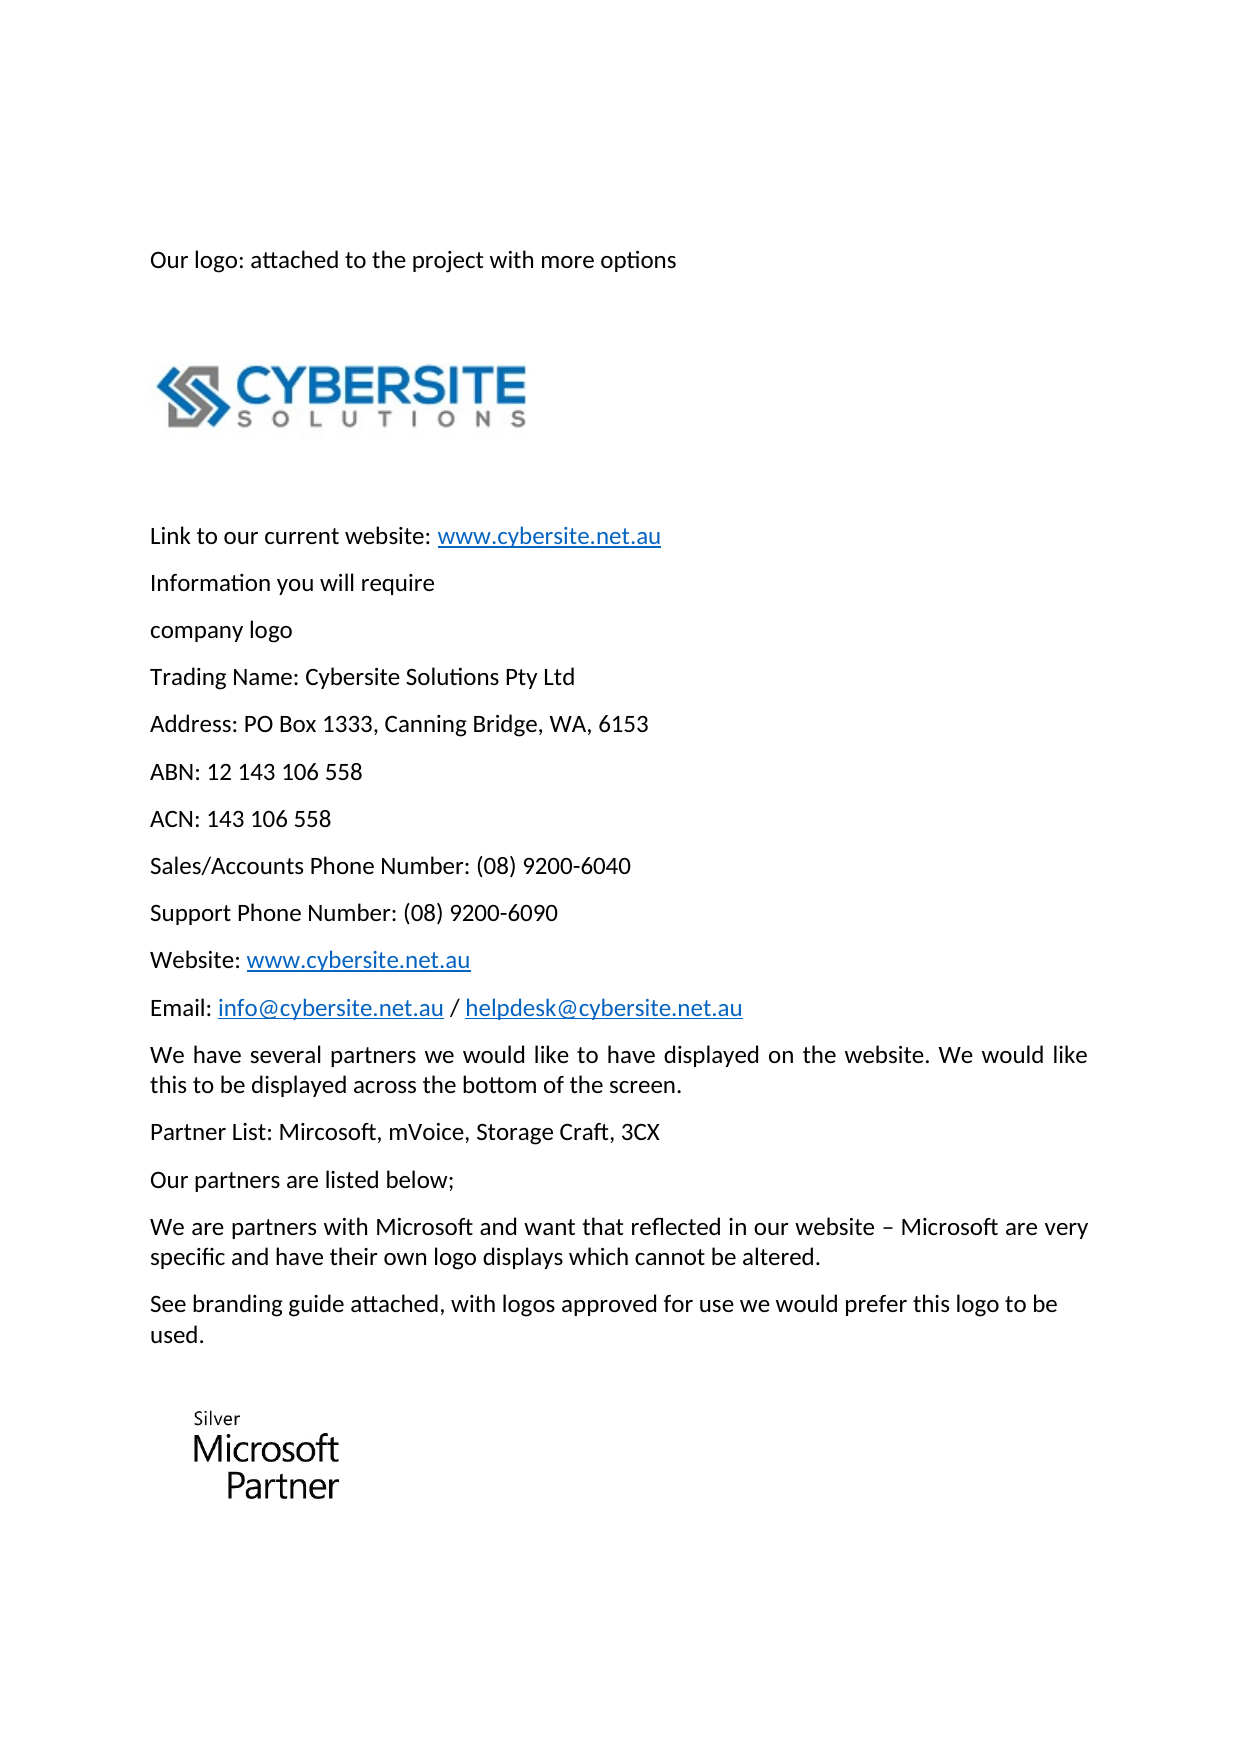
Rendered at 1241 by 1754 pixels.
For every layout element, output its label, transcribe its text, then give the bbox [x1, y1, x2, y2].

text We have several partners we would like to have displayed on the website. We would like this to be displayed across the bottom of the screen. [150, 1039, 1090, 1100]
text See branding guide attached, with logos approved for use we would prefer this logo to be used. [150, 1289, 1090, 1350]
text ACN: 143 106 558 [150, 803, 1090, 833]
picture [150, 338, 541, 456]
text We are partners with Microsoft and want that reflected in our website – Microsoft are very specific and have their own logo displays which cannot be altered. [150, 1211, 1090, 1272]
text company logo [150, 614, 1090, 645]
text Link to our current website: www.cybersite.net.au [150, 520, 1090, 550]
text Website: www.cybersite.net.au [150, 944, 1090, 975]
text Sales/Accounts Phone Number: (08) 9200-6040 [150, 850, 1090, 881]
text Trading Name: Cybersite Solutions Pty Ltd [150, 661, 1090, 692]
text Our logo: attached to the project with more options [150, 244, 1090, 275]
picture [150, 1366, 383, 1543]
text Support Phone Number: (08) 9200-6090 [150, 897, 1090, 928]
text Partner List: Mircosoft, mVoice, Storage Craft, 3CX [150, 1117, 1090, 1147]
text Address: PO Box 1333, Canning Bridge, WA, 6153 [150, 708, 1090, 739]
text Information you will require [150, 567, 1090, 597]
text Email: info@cybersite.net.au / helpdesk@cybersite.net.au [150, 992, 1090, 1022]
text Our partners are listed below; [150, 1164, 1090, 1194]
text ABN: 12 143 106 558 [150, 756, 1090, 786]
